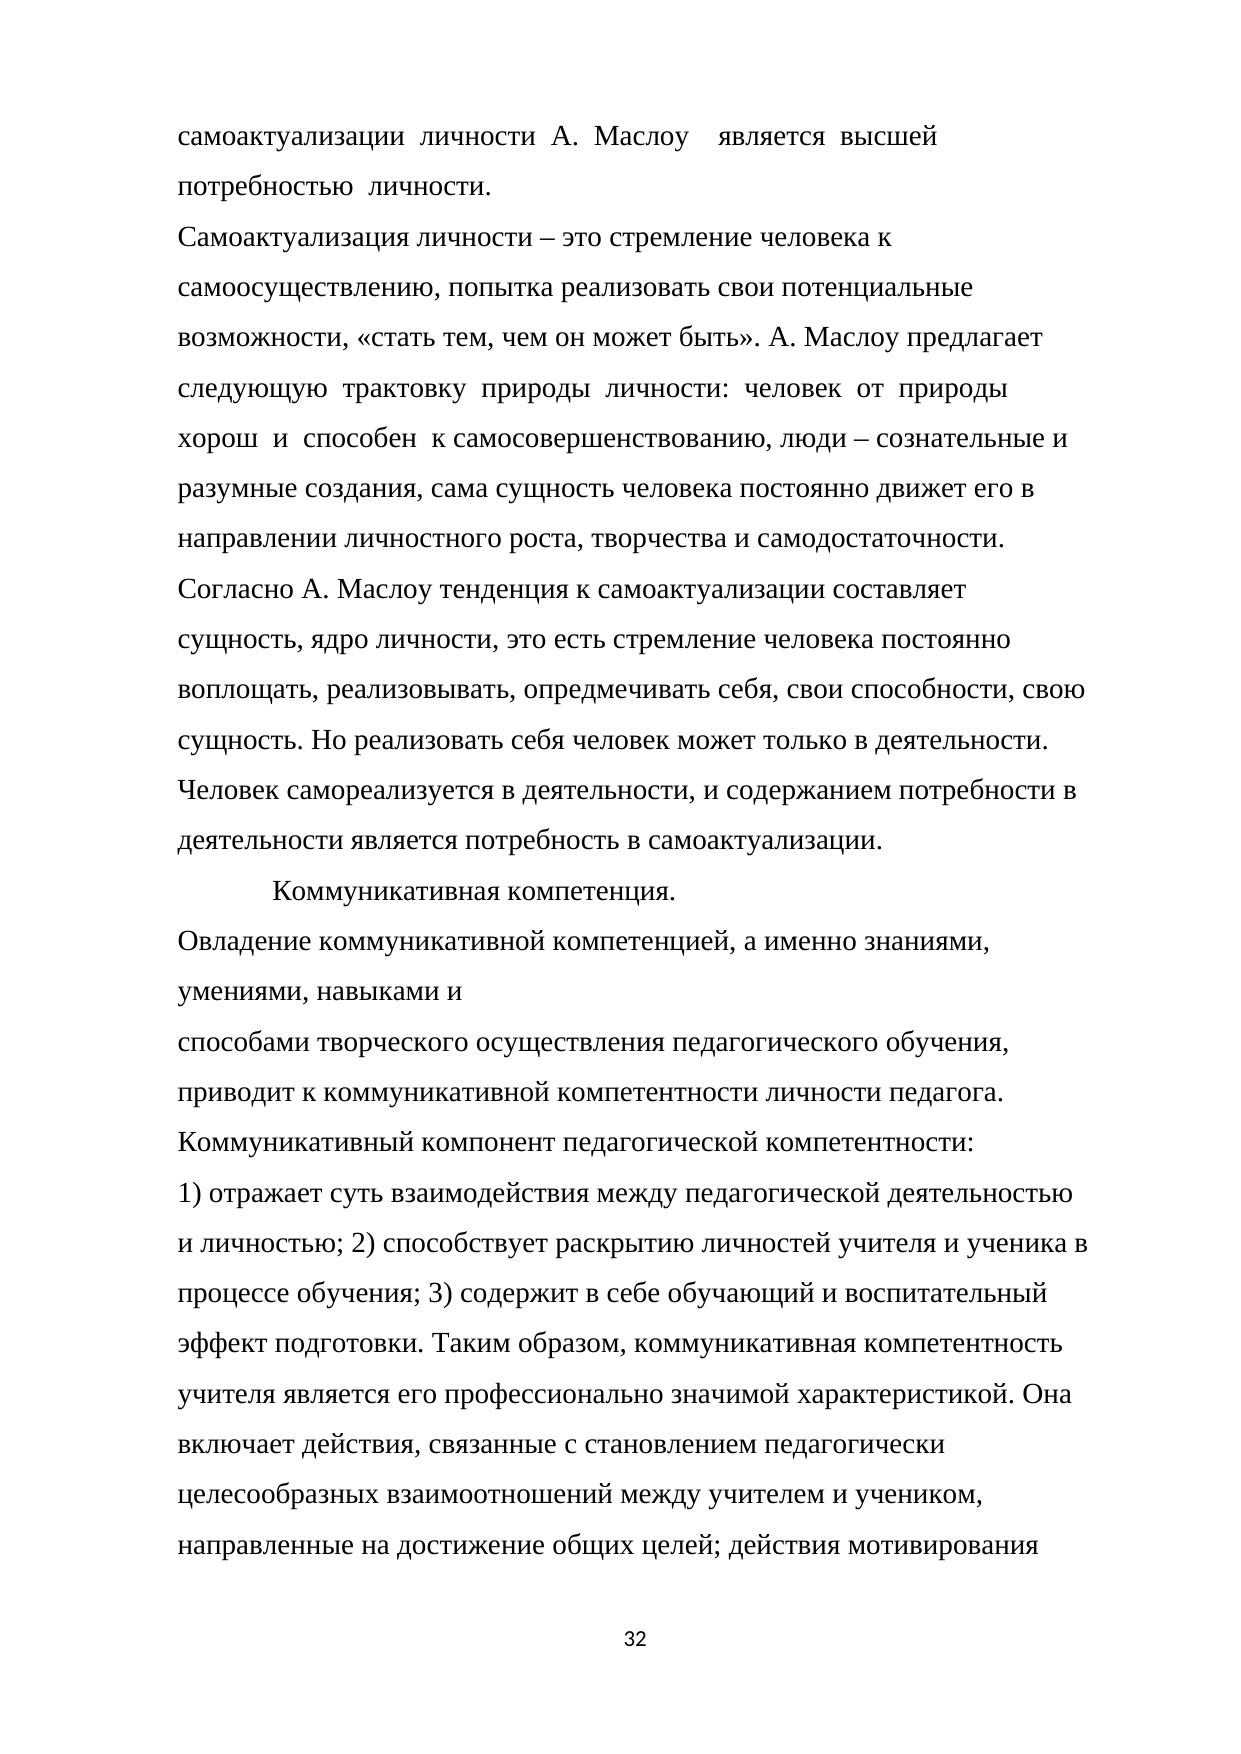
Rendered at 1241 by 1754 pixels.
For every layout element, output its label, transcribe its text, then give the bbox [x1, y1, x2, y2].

text Коммуникативная компетенция. [177, 873, 1093, 906]
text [177, 1175, 1093, 1560]
text самоактуализации личности А. Маслоу является высшей потребностью личности. [177, 118, 1093, 202]
text способами творческого осуществления педагогического обучения, приводит к коммуникативной компетентности личности педагога. Коммуникативный компонент педагогической компетентности: [177, 1024, 1093, 1158]
text Самоактуализация личности – это стремление человека к самоосуществлению, попытка реализовать свои потенциальные возможности, «стать тем, чем он может быть». А. Маслоу предлагает следующую трактовку природы личности: человек от природы хорош и способен к самосовершенствованию, люди – сознательные и разумные создания, сама сущность человека постоянно движет его в направлении личностного роста, творчества и самодостаточности. Согласно А. Маслоу тенденция к самоактуализации составляет сущность, ядро личности, это есть стремление человека постоянно воплощать, реализовывать, опредмечивать себя, свои способности, свою сущность. Но реализовать себя человек может только в деятельности. Человек самореализуется в деятельности, и содержанием потребности в деятельности является потребность в самоактуализации. [177, 219, 1093, 856]
text Овладение коммуникативной компетенцией, а именно знаниями, умениями, навыками и [177, 923, 1093, 1007]
